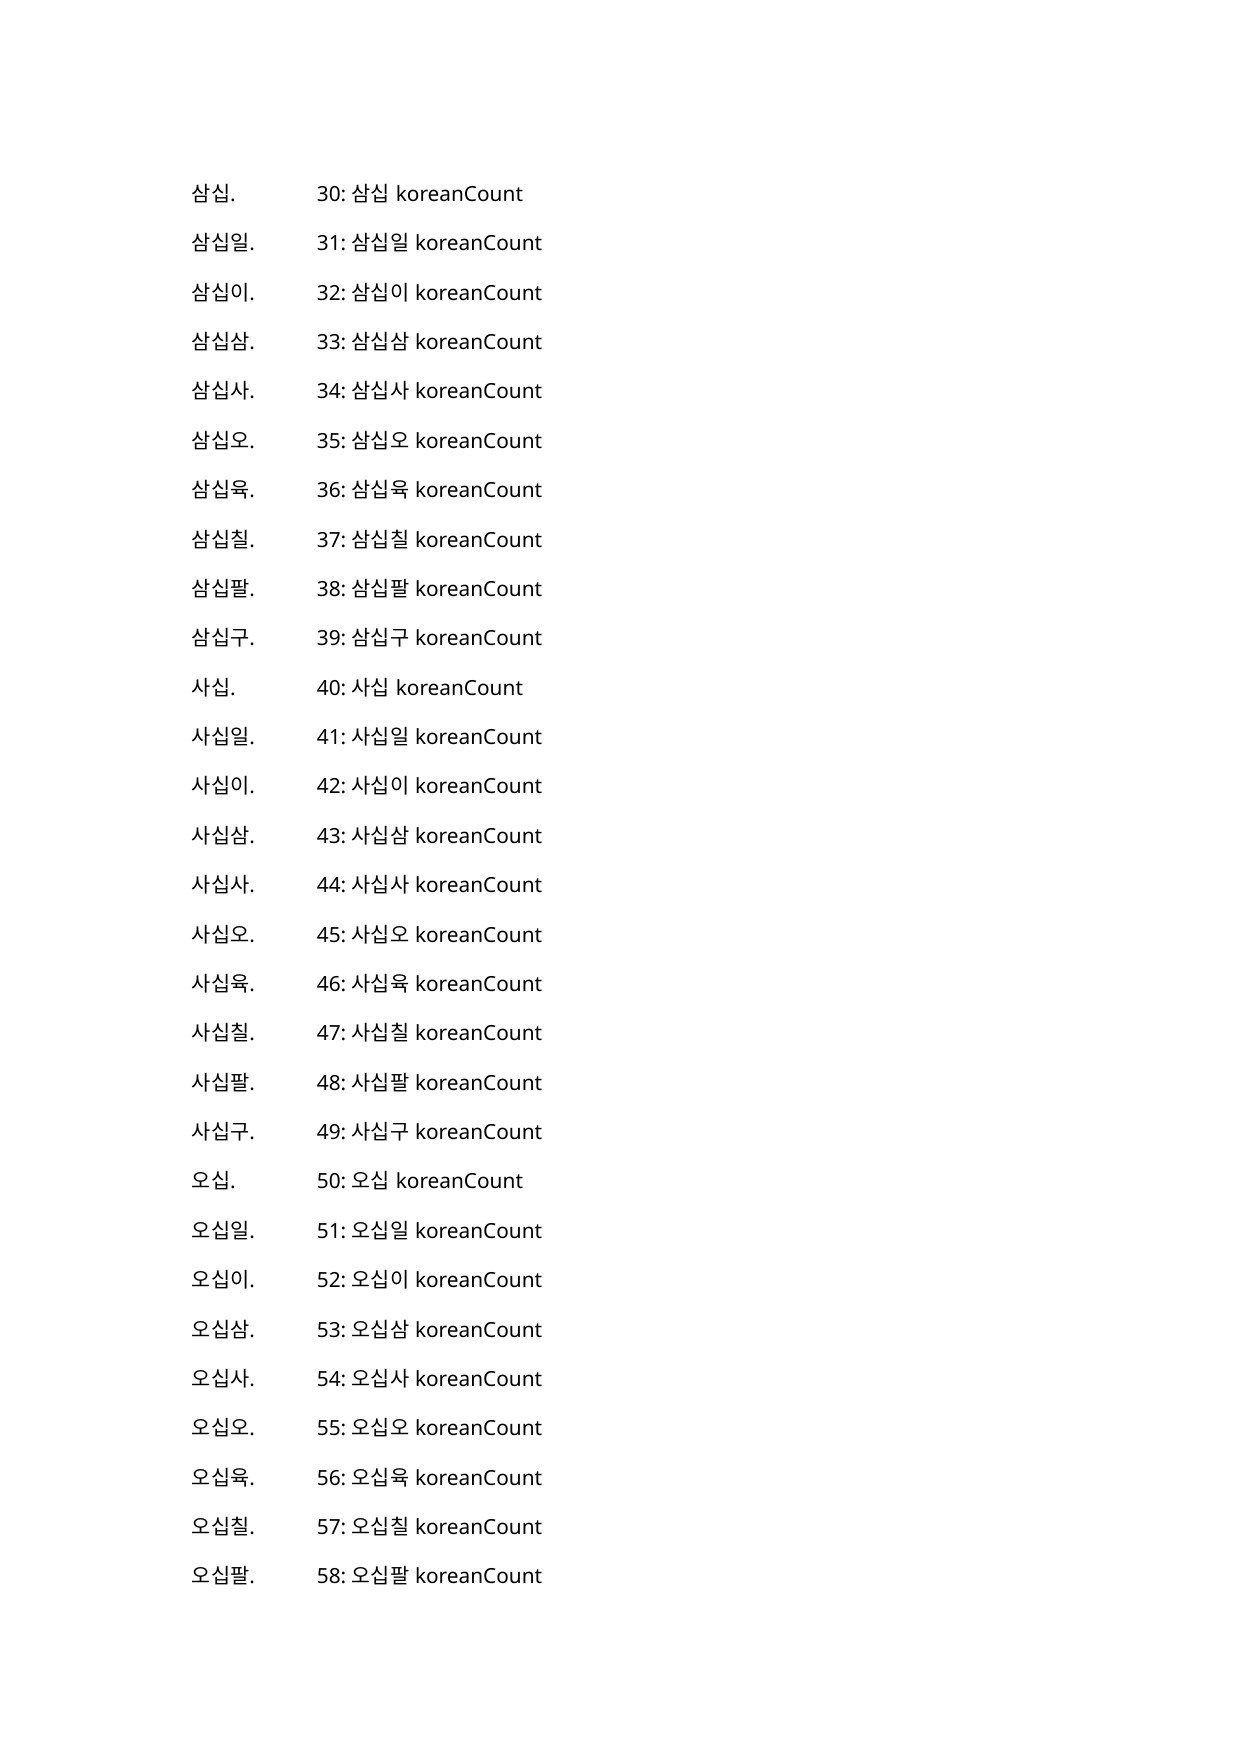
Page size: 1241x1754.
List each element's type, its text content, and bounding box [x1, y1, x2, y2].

list 31: 삼십일 koreanCount [192, 227, 1090, 257]
list 50: 오십 koreanCount [192, 1165, 1090, 1195]
list 30: 삼십 koreanCount [192, 177, 1090, 207]
list 43: 사십삼 koreanCount [192, 819, 1090, 849]
list 55: 오십오 koreanCount [192, 1412, 1090, 1442]
list 32: 삼십이 koreanCount [192, 276, 1090, 306]
list 47: 사십칠 koreanCount [192, 1017, 1090, 1047]
list 53: 오십삼 koreanCount [192, 1313, 1090, 1343]
list 49: 사십구 koreanCount [192, 1115, 1090, 1146]
list 38: 삼십팔 koreanCount [192, 572, 1090, 602]
list 44: 사십사 koreanCount [192, 868, 1090, 899]
list 36: 삼십육 koreanCount [192, 473, 1090, 504]
list 58: 오십팔 koreanCount [192, 1560, 1090, 1590]
list 48: 사십팔 koreanCount [192, 1066, 1090, 1096]
list 34: 삼십사 koreanCount [192, 375, 1090, 405]
list 40: 사십 koreanCount [192, 671, 1090, 701]
list 56: 오십육 koreanCount [192, 1461, 1090, 1491]
list 33: 삼십삼 koreanCount [192, 325, 1090, 356]
list 45: 사십오 koreanCount [192, 918, 1090, 948]
list 46: 사십육 koreanCount [192, 967, 1090, 997]
list 39: 삼십구 koreanCount [192, 622, 1090, 652]
list 54: 오십사 koreanCount [192, 1362, 1090, 1392]
list 37: 삼십칠 koreanCount [192, 523, 1090, 553]
list 52: 오십이 koreanCount [192, 1263, 1090, 1294]
list 57: 오십칠 koreanCount [192, 1510, 1090, 1541]
list 42: 사십이 koreanCount [192, 770, 1090, 800]
list 41: 사십일 koreanCount [192, 720, 1090, 751]
list 51: 오십일 koreanCount [192, 1214, 1090, 1244]
list 35: 삼십오 koreanCount [192, 424, 1090, 454]
